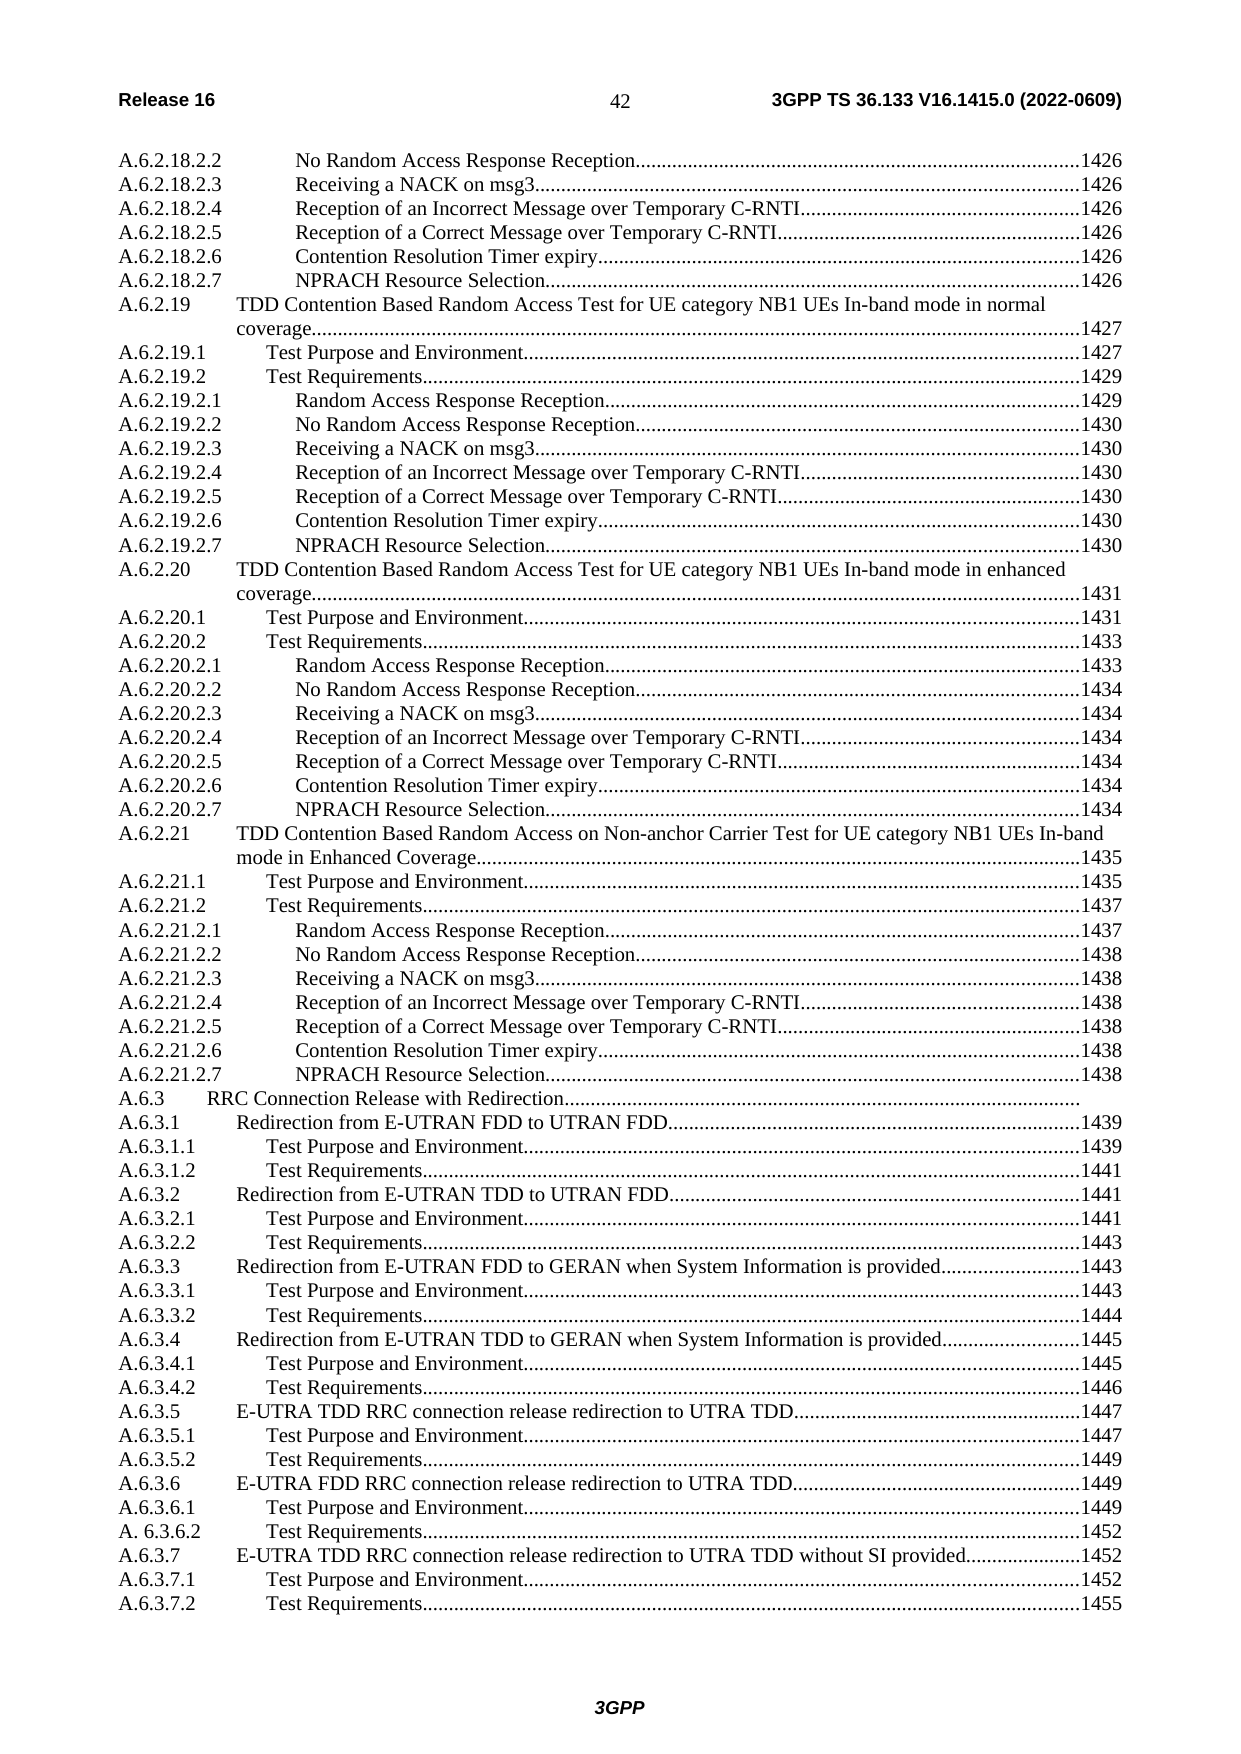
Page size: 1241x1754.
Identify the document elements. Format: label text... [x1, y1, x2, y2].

text A.6.2.19.1 Test Purpose and Environment 1427 [118, 340, 1122, 364]
text A.6.2.21.2.4 Reception of an Incorrect Message over Temporary C-RNTI 1438 [118, 990, 1122, 1014]
text A.6.2.19 TDD Contention Based Random Access Test for UE category NB1 UEs In-band mode in normal coverage 1427 [118, 292, 1122, 340]
text A.6.3.2 Redirection from E-UTRAN TDD to UTRAN FDD 1441 [118, 1182, 1122, 1206]
text A.6.3.4.2 Test Requirements 1446 [118, 1375, 1122, 1399]
text A.6.2.18.2.4 Reception of an Incorrect Message over Temporary C-RNTI 1426 [118, 196, 1122, 220]
text A.6.3.3.1 Test Purpose and Environment 1443 [118, 1278, 1122, 1302]
text A.6.3.1.2 Test Requirements 1441 [118, 1158, 1122, 1182]
text A.6.2.20.2.1 Random Access Response Reception 1433 [118, 653, 1122, 677]
text A.6.2.19.2.4 Reception of an Incorrect Message over Temporary C-RNTI 1430 [118, 460, 1122, 484]
text A.6.2.21.2.6 Contention Resolution Timer expiry 1438 [118, 1038, 1122, 1062]
text A.6.2.21.1 Test Purpose and Environment 1435 [118, 869, 1122, 893]
text A.6.3.5.1 Test Purpose and Environment 1447 [118, 1423, 1122, 1447]
text A.6.2.20 TDD Contention Based Random Access Test for UE category NB1 UEs In-band mode in enhanced coverage 1431 [118, 557, 1122, 605]
text A.6.2.21.2.2 No Random Access Response Reception 1438 [118, 942, 1122, 966]
text A.6.3.1 Redirection from E-UTRAN FDD to UTRAN FDD 1439 [118, 1110, 1122, 1134]
text A.6.2.20.2.4 Reception of an Incorrect Message over Temporary C-RNTI 1434 [118, 725, 1122, 749]
text A.6.2.21.2.5 Reception of a Correct Message over Temporary C-RNTI 1438 [118, 1014, 1122, 1038]
text A.6.2.18.2.2 No Random Access Response Reception 1426 [118, 147, 1122, 172]
text A.6.3.4.1 Test Purpose and Environment 1445 [118, 1351, 1122, 1375]
text A.6.3.7.1 Test Purpose and Environment 1452 [118, 1567, 1122, 1591]
text A.6.3.6 E-UTRA FDD RRC connection release redirection to UTRA TDD 1449 [118, 1471, 1122, 1495]
text A.6.2.19.2.1 Random Access Response Reception 1429 [118, 388, 1122, 412]
text A.6.2.18.2.7 NPRACH Resource Selection 1426 [118, 268, 1122, 292]
text A.6.3 RRC Connection Release with Redirection 1439 [118, 1086, 1078, 1110]
text A.6.2.20.1 Test Purpose and Environment 1431 [118, 605, 1122, 629]
text A.6.3.5 E-UTRA TDD RRC connection release redirection to UTRA TDD 1447 [118, 1399, 1122, 1423]
text A.6.3.3.2 Test Requirements 1444 [118, 1302, 1122, 1327]
text A.6.2.20.2.7 NPRACH Resource Selection 1434 [118, 797, 1122, 821]
text A.6.2.21.2.7 NPRACH Resource Selection 1438 [118, 1062, 1122, 1086]
text A.6.2.21 TDD Contention Based Random Access on Non-anchor Carrier Test for UE category NB1 UEs In-band mode in Enhanced Coverage 1435 [118, 821, 1122, 869]
text A.6.2.20.2.2 No Random Access Response Reception 1434 [118, 677, 1122, 701]
text A.6.2.21.2 Test Requirements 1437 [118, 893, 1122, 917]
text A.6.3.2.1 Test Purpose and Environment 1441 [118, 1206, 1122, 1230]
text A.6.3.7 E-UTRA TDD RRC connection release redirection to UTRA TDD without SI provided 1452 [118, 1543, 1122, 1567]
text A.6.3.6.1 Test Purpose and Environment 1449 [118, 1495, 1122, 1519]
text A.6.2.19.2 Test Requirements 1429 [118, 364, 1122, 388]
text A.6.2.20.2.3 Receiving a NACK on msg3 1434 [118, 701, 1122, 725]
text A.6.3.1.1 Test Purpose and Environment 1439 [118, 1134, 1122, 1158]
text A.6.2.18.2.3 Receiving a NACK on msg3 1426 [118, 172, 1122, 196]
text A.6.2.18.2.5 Reception of a Correct Message over Temporary C-RNTI 1426 [118, 220, 1122, 244]
text A.6.3.7.2 Test Requirements 1455 [118, 1591, 1122, 1615]
text A.6.3.4 Redirection from E-UTRAN TDD to GERAN when System Information is provided 1445 [118, 1327, 1122, 1351]
text A.6.2.18.2.6 Contention Resolution Timer expiry 1426 [118, 244, 1122, 268]
text A.6.2.19.2.5 Reception of a Correct Message over Temporary C-RNTI 1430 [118, 484, 1122, 508]
text A.6.2.20.2 Test Requirements 1433 [118, 629, 1122, 653]
text A.6.2.21.2.3 Receiving a NACK on msg3 1438 [118, 966, 1122, 990]
text A.6.2.20.2.5 Reception of a Correct Message over Temporary C-RNTI 1434 [118, 749, 1122, 773]
text A.6.2.19.2.3 Receiving a NACK on msg3 1430 [118, 436, 1122, 460]
text A.6.3.2.2 Test Requirements 1443 [118, 1230, 1122, 1254]
text A.6.3.3 Redirection from E-UTRAN FDD to GERAN when System Information is provided 1443 [118, 1254, 1122, 1278]
text A.6.2.21.2.1 Random Access Response Reception 1437 [118, 917, 1122, 942]
text A.6.2.20.2.6 Contention Resolution Timer expiry 1434 [118, 773, 1122, 797]
text A.6.3.5.2 Test Requirements 1449 [118, 1447, 1122, 1471]
text A. 6.3.6.2 Test Requirements 1452 [118, 1519, 1122, 1543]
text A.6.2.19.2.2 No Random Access Response Reception 1430 [118, 412, 1122, 436]
text A.6.2.19.2.7 NPRACH Resource Selection 1430 [118, 532, 1122, 557]
text A.6.2.19.2.6 Contention Resolution Timer expiry 1430 [118, 508, 1122, 532]
